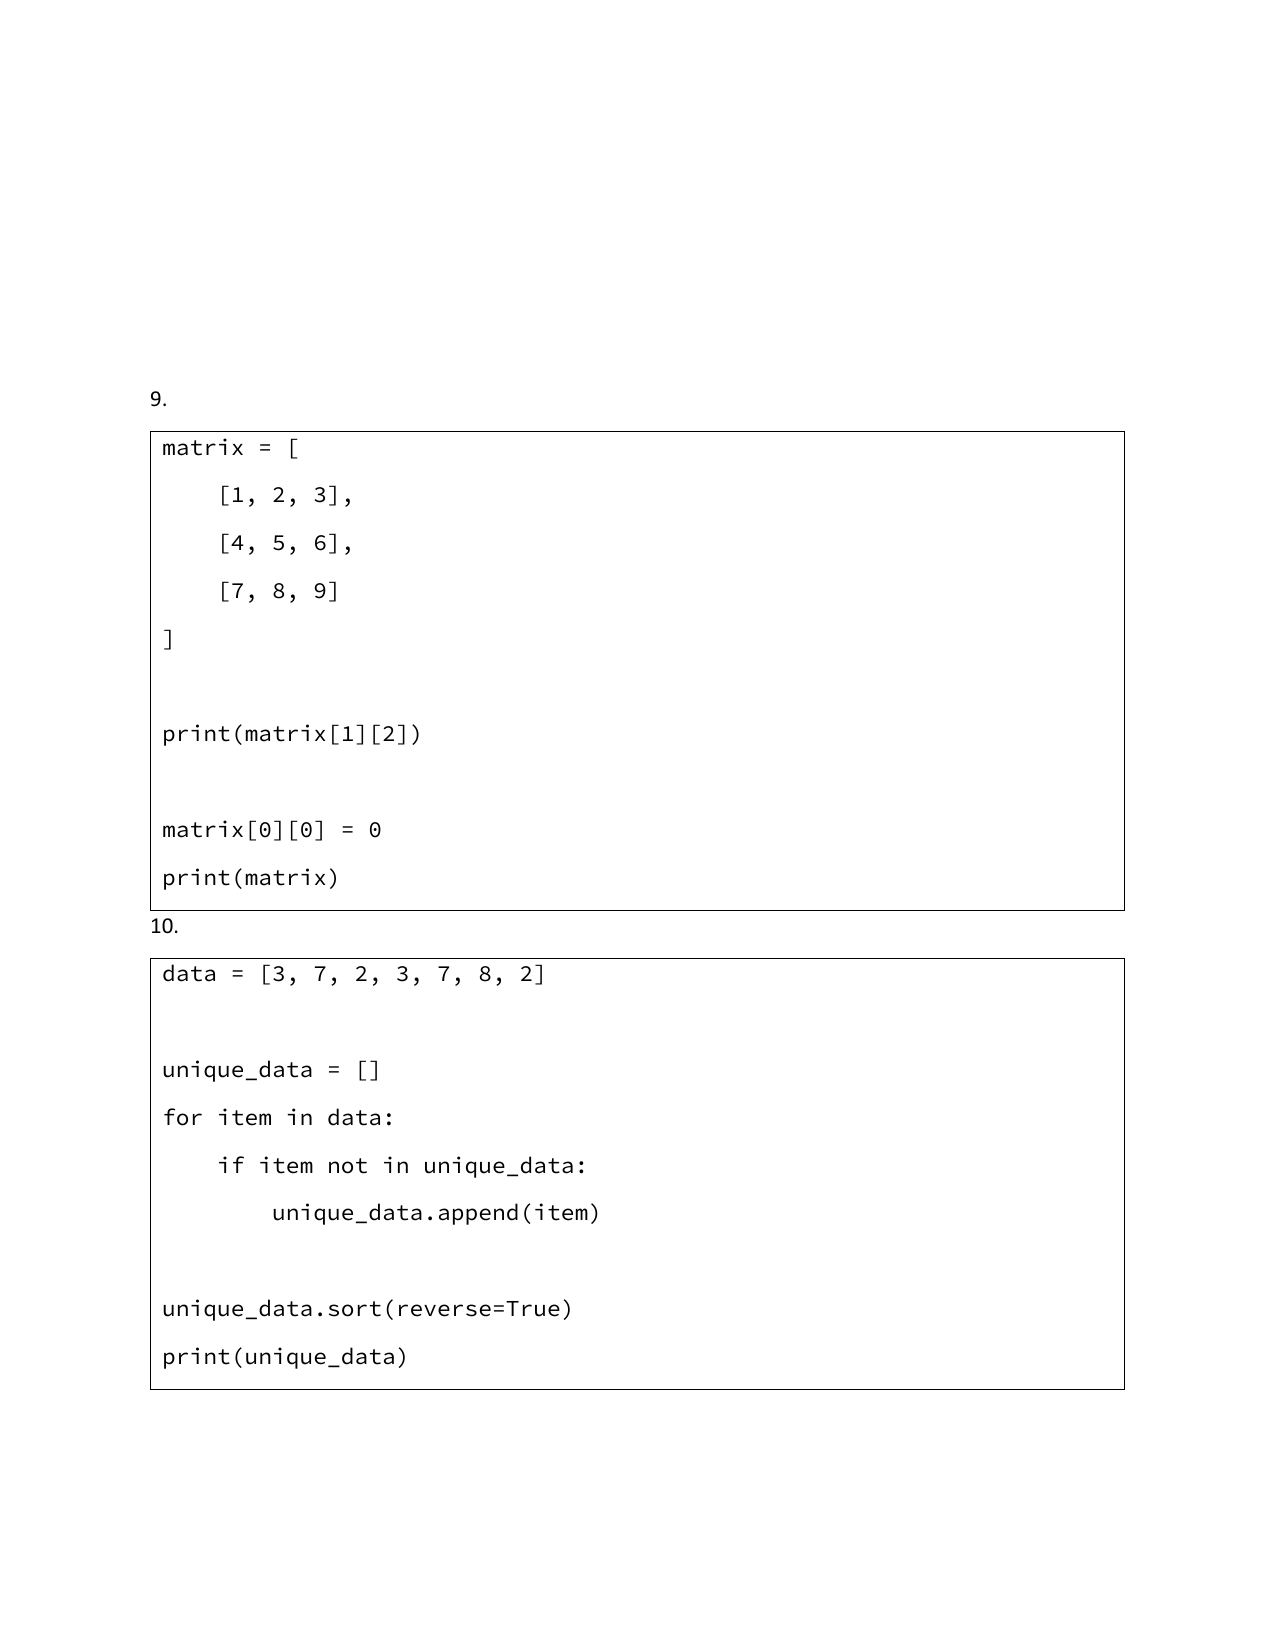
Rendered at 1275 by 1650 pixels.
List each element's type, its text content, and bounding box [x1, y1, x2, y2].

table_header matrix = [ [1, 2, 3], [4, 5, 6], [7, 8, 9] ] print(matrix[1][2]) matrix[0][0] = 0 print(matrix) [151, 432, 1124, 910]
text 10. [150, 911, 1125, 939]
text 9. [150, 384, 1125, 412]
table_header data = [3, 7, 2, 3, 7, 8, 2] unique_data = [] for item in data: if item not in unique_data: unique_data.append(item) unique_data.sort(reverse=True) print(unique_data) [151, 959, 1124, 1389]
